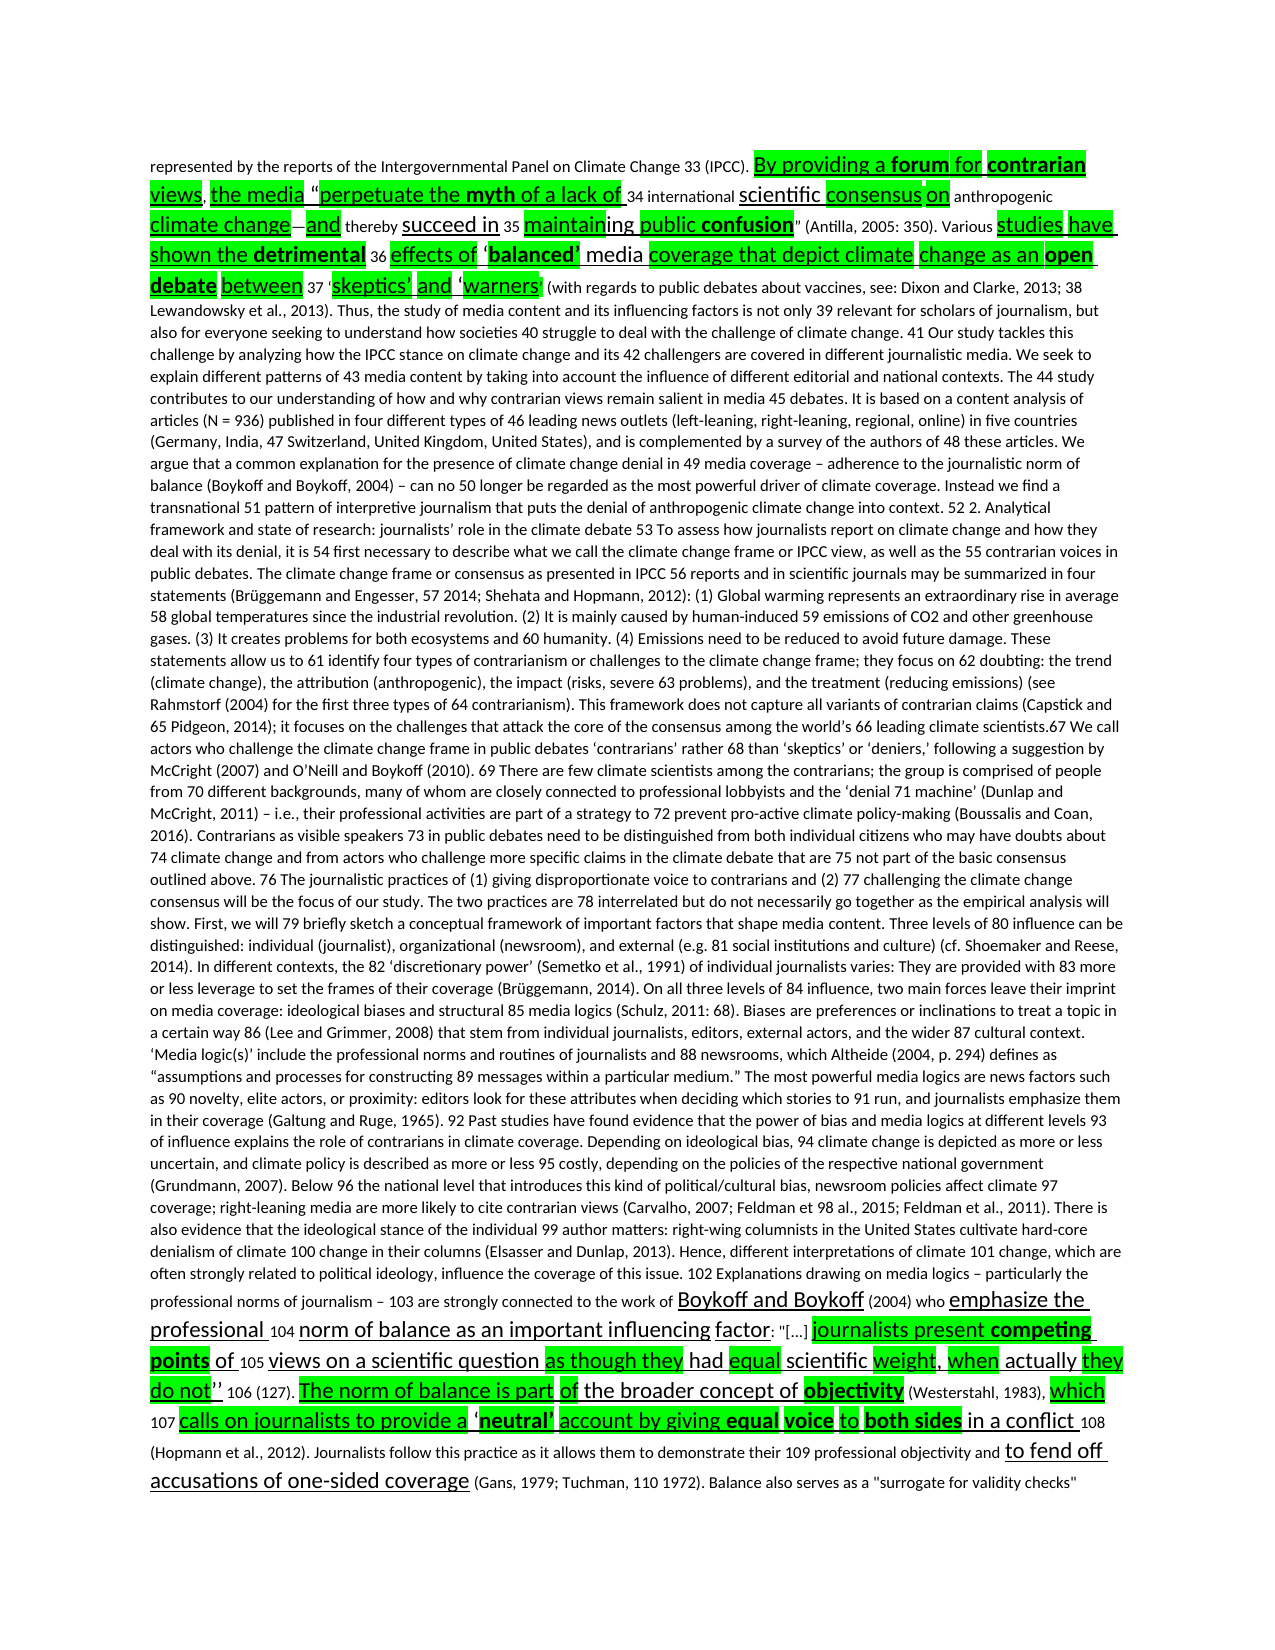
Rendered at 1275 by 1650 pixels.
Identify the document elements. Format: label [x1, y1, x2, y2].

text [150, 150, 1125, 1495]
